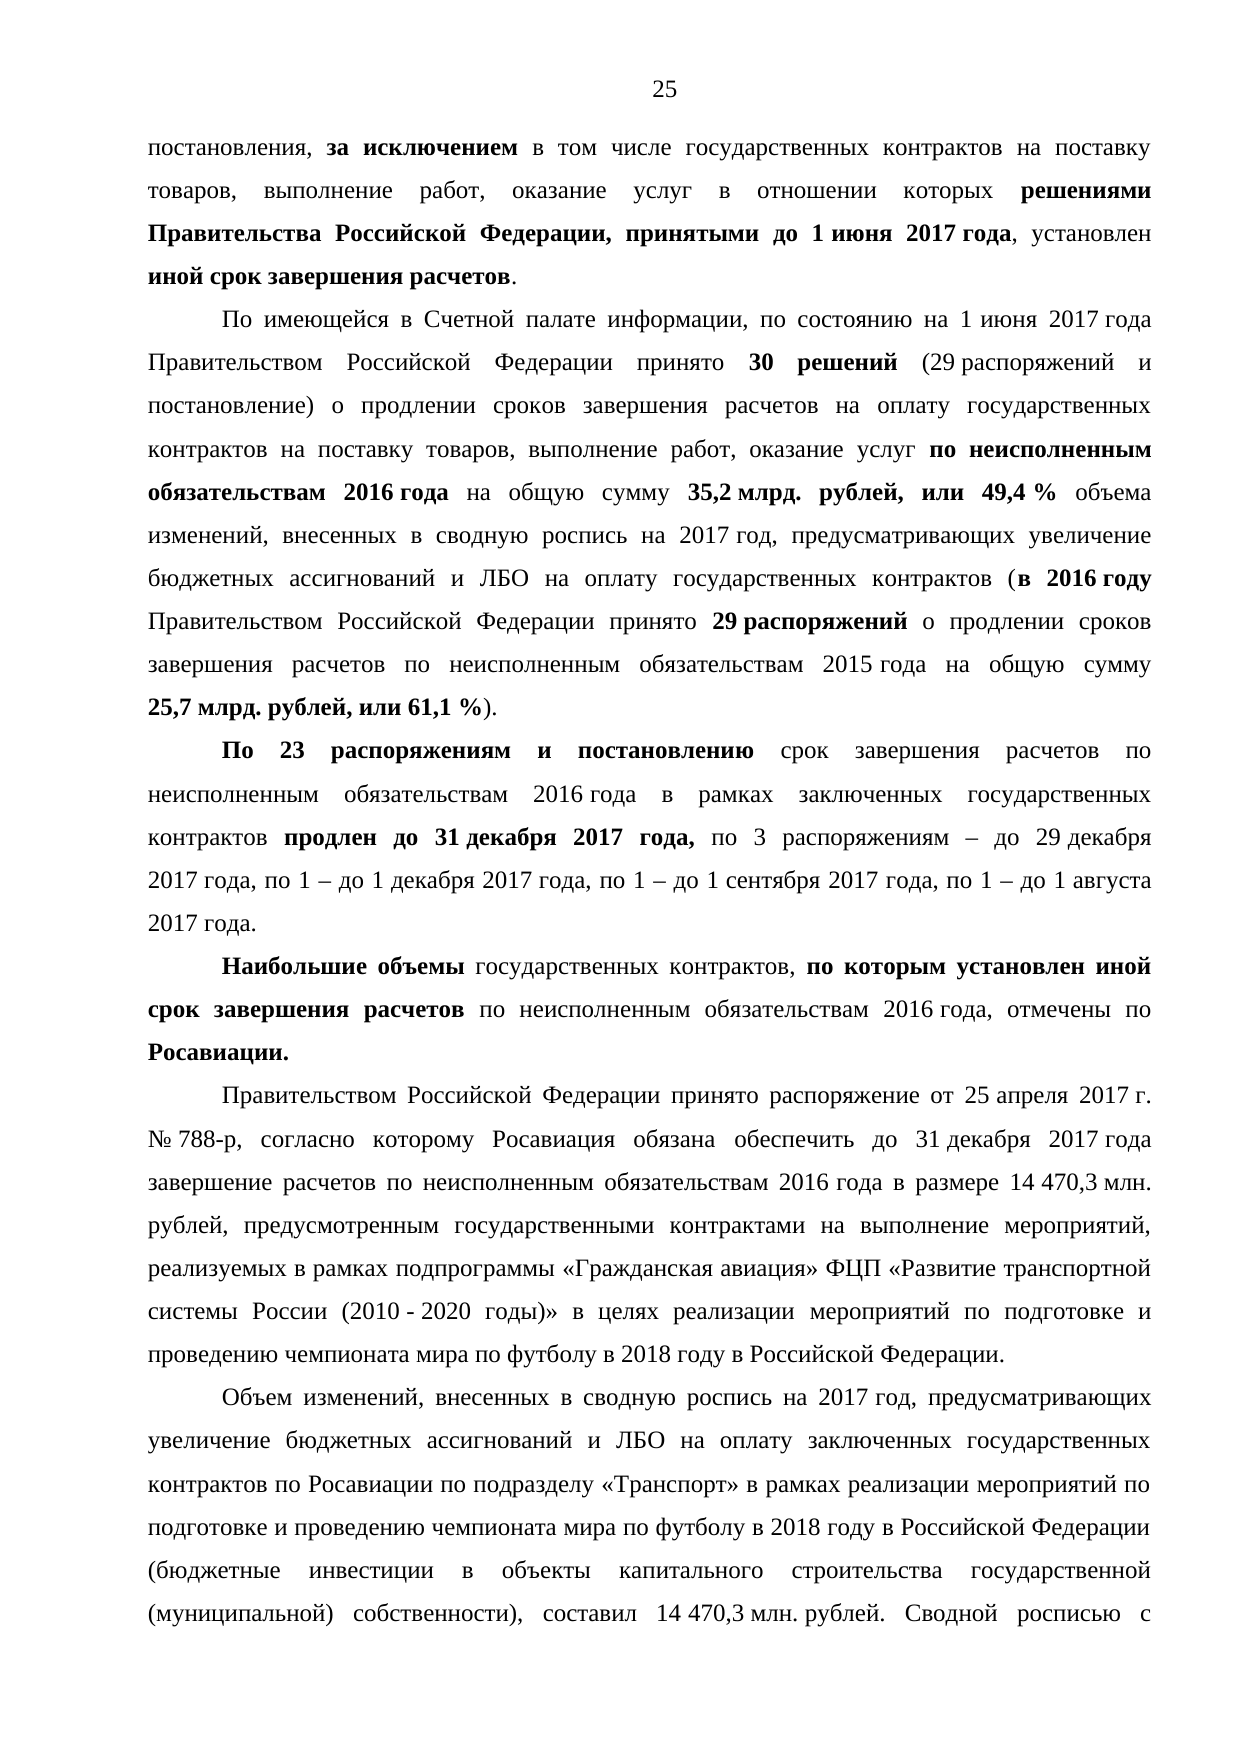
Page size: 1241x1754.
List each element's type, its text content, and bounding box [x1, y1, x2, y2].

text Правительством Российской Федерации принято распоряжение от 25 апреля 2017 г. № 788-р, согласно которому Росавиация обязана обеспечить до 31 декабря 2017 года завершение расчетов по неисполненным обязательствам 2016 года в размере 14 470,3 млн. рублей, предусмотренным государственными контрактами на выполнение мероприятий, реализуемых в рамках подпрограммы «Гражданская авиация» ФЦП «Развитие транспортной системы России (2010 - 2020 годы)» в целях реализации мероприятий по подготовке и проведению чемпионата мира по футболу в 2018 году в Российской Федерации. [148, 1081, 1152, 1368]
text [148, 1382, 1152, 1627]
text По имеющейся в Счетной палате информации, по состоянию на 1 июня 2017 года Правительством Российской Федерации принято 30 решений (29 распоряжений и постановление) о продлении сроков завершения расчетов на оплату государственных контрактов на поставку товаров, выполнение работ, оказание услуг по неисполненным обязательствам 2016 года на общую сумму 35,2 млрд. рублей, или 49,4 % объема изменений, внесенных в сводную роспись на 2017 год, предусматривающих увеличение бюджетных ассигнований и ЛБО на оплату государственных контрактов (в 2016 году Правительством Российской Федерации принято 29 распоряжений о продлении сроков завершения расчетов по неисполненным обязательствам 2015 года на общую сумму 25,7 млрд. рублей, или 61,1 %). [148, 304, 1152, 721]
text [148, 132, 1152, 290]
text Наибольшие объемы государственных контрактов, по которым установлен иной срок завершения расчетов по неисполненным обязательствам 2016 года, отмечены по Росавиации. [148, 951, 1152, 1066]
text По 23 распоряжениям и постановлению срок завершения расчетов по неисполненным обязательствам 2016 года в рамках заключенных государственных контрактов продлен до 31 декабря 2017 года, по 3 распоряжениям – до 29 декабря 2017 года, по 1 – до 1 декабря 2017 года, по 1 – до 1 сентября 2017 года, по 1 – до 1 августа 2017 года. [148, 736, 1152, 937]
